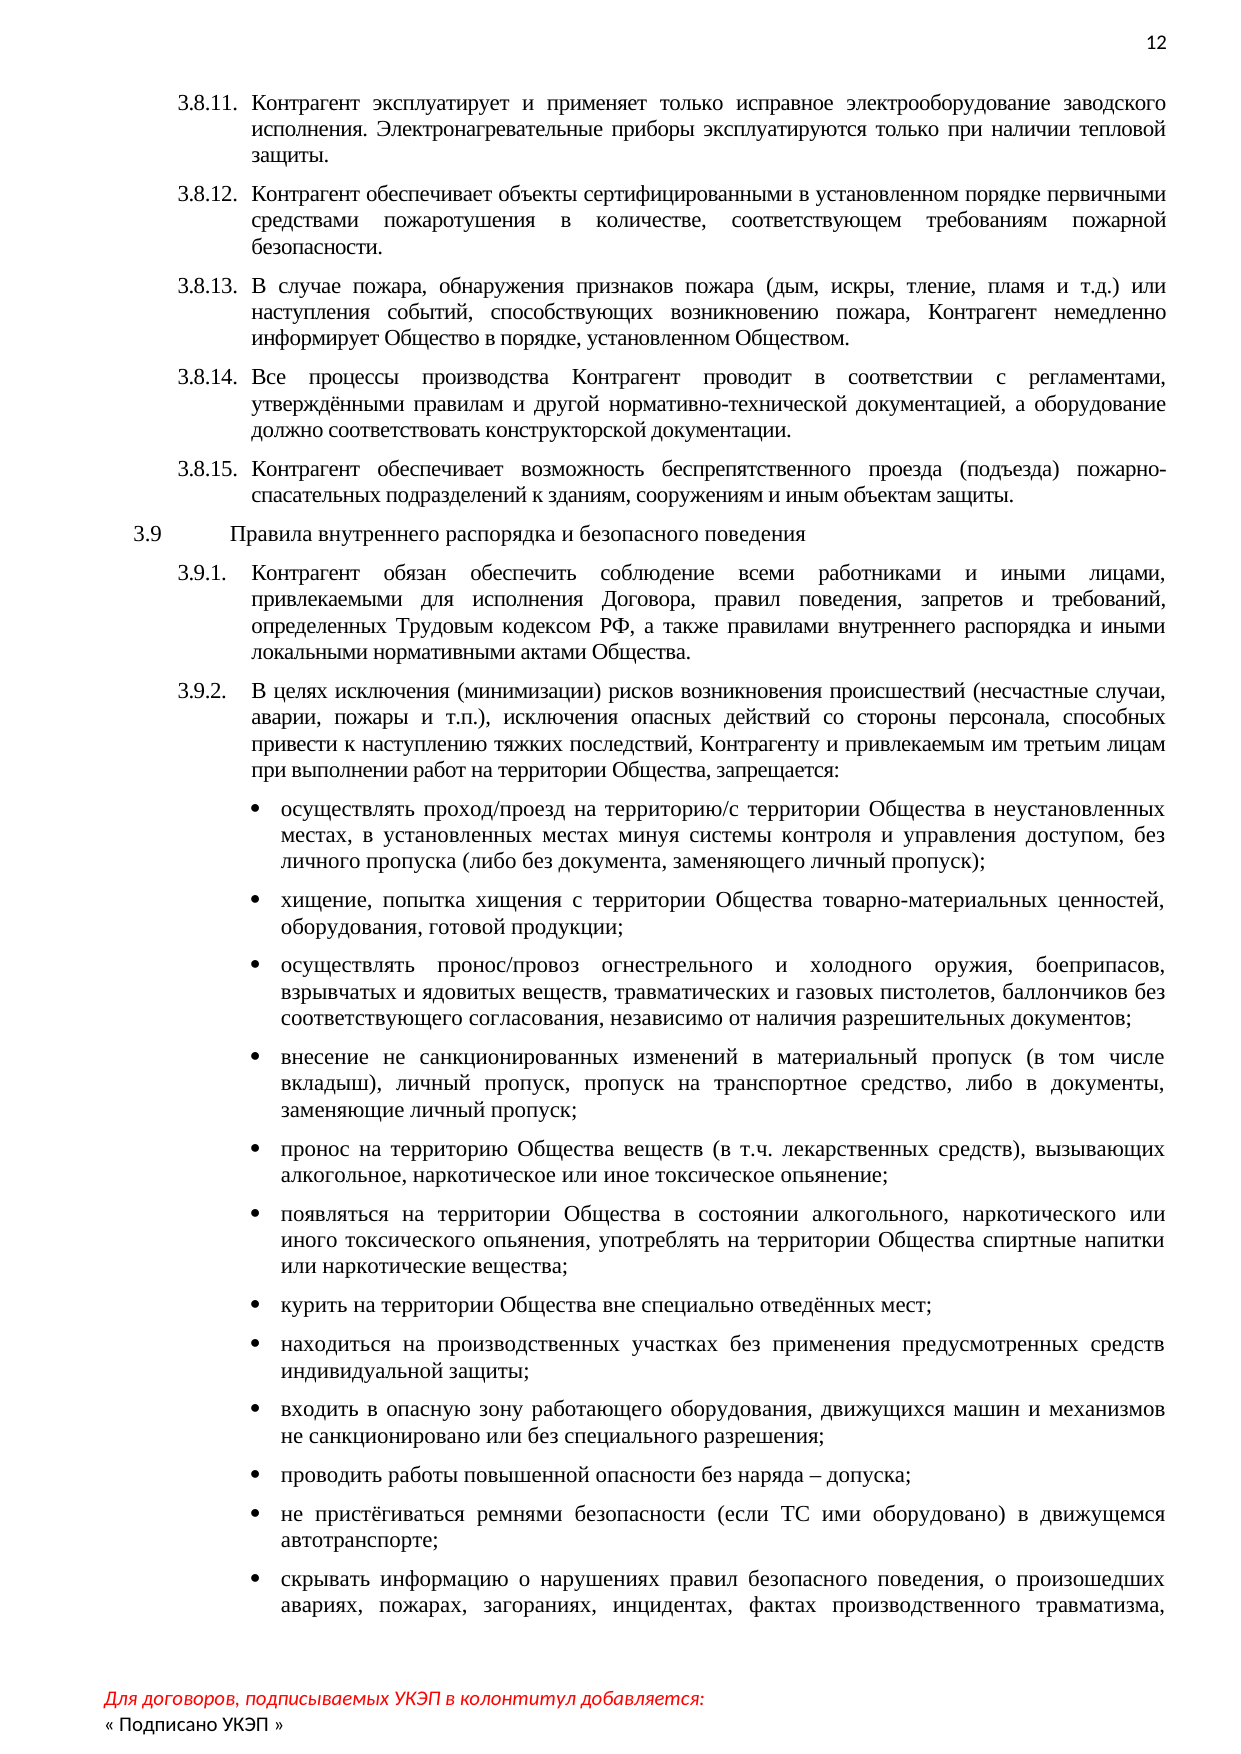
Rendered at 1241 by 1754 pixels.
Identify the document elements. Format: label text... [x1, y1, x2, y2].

list В случае пожара, обнаружения признаков пожара (дым, искры, тление, пламя и т.д.) или наступления событий, способствующих возникновению пожара, Контрагент немедленно информирует Общество в порядке, установленном Обществом. [177, 272, 1167, 351]
list не пристёгиваться ремнями безопасности (если ТС ими оборудовано) в движущемся автотранспорте; [251, 1499, 1167, 1552]
list Правила внутреннего распорядка и безопасного поведения [133, 520, 1167, 546]
list Контрагент обеспечивает возможность беспрепятственного проезда (подъезда) пожарно-спасательных подразделений к зданиям, сооружениям и иным объектам защиты. [177, 455, 1167, 508]
list находиться на производственных участках без применения предусмотренных средств индивидуальной защиты; [251, 1330, 1167, 1383]
list курить на территории Общества вне специально отведённых мест; [251, 1291, 1167, 1318]
list Контрагент эксплуатирует и применяет только исправное электрооборудование заводского исполнения. Электронагревательные приборы эксплуатируются только при наличии тепловой защиты. [177, 89, 1167, 168]
list внесение не санкционированных изменений в материальный пропуск (в том числе вкладыш), личный пропуск, пропуск на транспортное средство, либо в документы, заменяющие личный пропуск; [251, 1043, 1167, 1122]
list появляться на территории Общества в состоянии алкогольного, наркотического или иного токсического опьянения, употреблять на территории Общества спиртные напитки или наркотические вещества; [251, 1200, 1167, 1279]
list Контрагент обеспечивает объекты сертифицированными в установленном порядке первичными средствами пожаротушения в количестве, соответствующем требованиям пожарной безопасности. [177, 180, 1167, 259]
list В целях исключения (минимизации) рисков возникновения происшествий (несчастные случаи, аварии, пожары и т.п.), исключения опасных действий со стороны персонала, способных привести к наступлению тяжких последствий, Контрагенту и привлекаемым им третьим лицам при выполнении работ на территории Общества, запрещается: [177, 677, 1167, 782]
list осуществлять проход/проезд на территорию/с территории Общества в неустановленных местах, в установленных местах минуя системы контроля и управления доступом, без личного пропуска (либо без документа, заменяющего личный пропуск); [251, 795, 1167, 874]
list пронос на территорию Общества веществ (в т.ч. лекарственных средств), вызывающих алкогольное, наркотическое или иное токсическое опьянение; [251, 1135, 1167, 1187]
list осуществлять пронос/провоз огнестрельного и холодного оружия, боеприпасов, взрывчатых и ядовитых веществ, травматических и газовых пистолетов, баллончиков без соответствующего согласования, независимо от наличия разрешительных документов; [251, 952, 1167, 1031]
list Все процессы производства Контрагент проводит в соответствии с регламентами, утверждёнными правилам и другой нормативно-технической документацией, а оборудование должно соответствовать конструкторской документации. [177, 363, 1167, 442]
list проводить работы повышенной опасности без наряда – допуска; [251, 1461, 1167, 1487]
list Контрагент обязан обеспечить соблюдение всеми работниками и иными лицами, привлекаемыми для исполнения Договора, правил поведения, запретов и требований, определенных Трудовым кодексом РФ, а также правилами внутреннего распорядка и иными локальными нормативными актами Общества. [177, 559, 1167, 664]
list входить в опасную зону работающего оборудования, движущихся машин и механизмов не санкционировано или без специального разрешения; [251, 1396, 1167, 1448]
list хищение, попытка хищения с территории Общества товарно-материальных ценностей, оборудования, готовой продукции; [251, 886, 1167, 939]
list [251, 1565, 1167, 1617]
